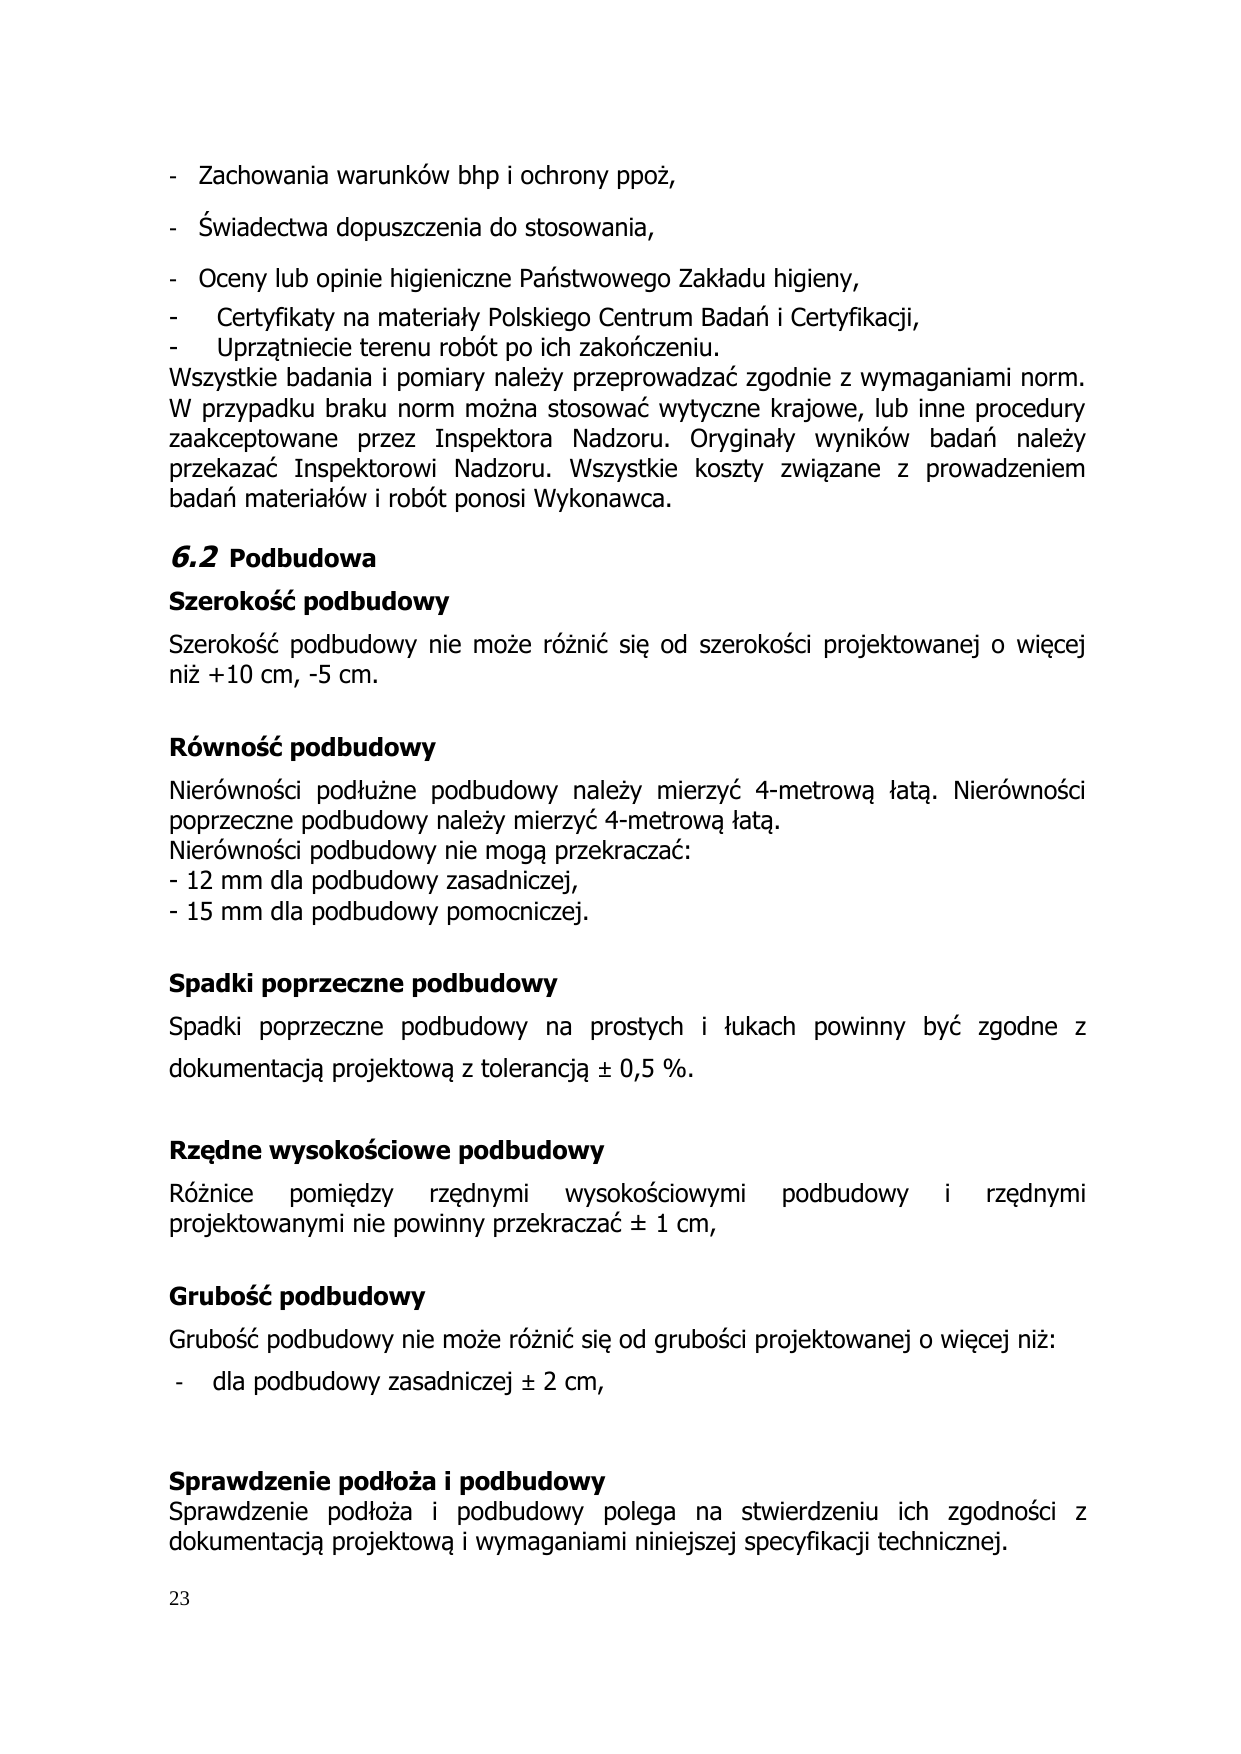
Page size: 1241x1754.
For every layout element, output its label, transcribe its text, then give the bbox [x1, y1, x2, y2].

text Spadki poprzeczne podbudowy na prostych i łukach powinny być zgodne z dokumentacją projektową z tolerancją ± 0,5 %. [169, 1011, 1087, 1092]
list Podbudowa [169, 538, 1087, 573]
text Rzędne wysokościowe podbudowy [169, 1135, 1087, 1165]
text Różnice pomiędzy rzędnymi wysokościowymi podbudowy i rzędnymi projektowanymi nie powinny przekraczać ± 1 cm, [169, 1177, 1087, 1238]
list dla podbudowy zasadniczej ± 2 cm, [175, 1353, 1087, 1405]
text Grubość podbudowy [169, 1281, 1087, 1311]
list Zachowania warunków bhp i ochrony ppoż, [169, 148, 1087, 199]
text - Uprzątniecie terenu robót po ich zakończeniu. [169, 332, 1087, 362]
text Grubość podbudowy nie może różnić się od grubości projektowanej o więcej niż: [169, 1323, 1087, 1353]
list Świadectwa dopuszczenia do stosowania, [169, 199, 1087, 250]
text Sprawdzenie podłoża i podbudowy polega na stwierdzeniu ich zgodności z dokumentacją projektową i wymaganiami niniejszej specyfikacji technicznej. [169, 1495, 1087, 1556]
text Nierówności podbudowy nie mogą przekraczać: [169, 834, 1087, 865]
text Nierówności podłużne podbudowy należy mierzyć 4-metrową łatą. Nierówności poprzeczne podbudowy należy mierzyć 4-metrową łatą. [169, 774, 1087, 834]
list Oceny lub opinie higieniczne Państwowego Zakładu higieny, [169, 250, 1087, 301]
text Sprawdzenie podłoża i podbudowy [169, 1465, 1087, 1495]
text - Certyfikaty na materiały Polskiego Centrum Badań i Certyfikacji, [169, 301, 1087, 332]
text Wszystkie badania i pomiary należy przeprowadzać zgodnie z wymaganiami norm. W przypadku braku norm można stosować wytyczne krajowe, lub inne procedury zaakceptowane przez Inspektora Nadzoru. Oryginały wyników badań należy przekazać Inspektorowi Nadzoru. Wszystkie koszty związane z prowadzeniem badań materiałów i robót ponosi Wykonawca. [169, 362, 1087, 513]
text Spadki poprzeczne podbudowy [169, 968, 1087, 998]
text - 12 mm dla podbudowy zasadniczej, [169, 865, 1087, 895]
text Szerokość podbudowy [169, 586, 1087, 616]
text - 15 mm dla podbudowy pomocniczej. [169, 895, 1087, 925]
text Szerokość podbudowy nie może różnić się od szerokości projektowanej o więcej niż +10 cm, -5 cm. [169, 628, 1087, 689]
text Równość podbudowy [169, 731, 1087, 762]
